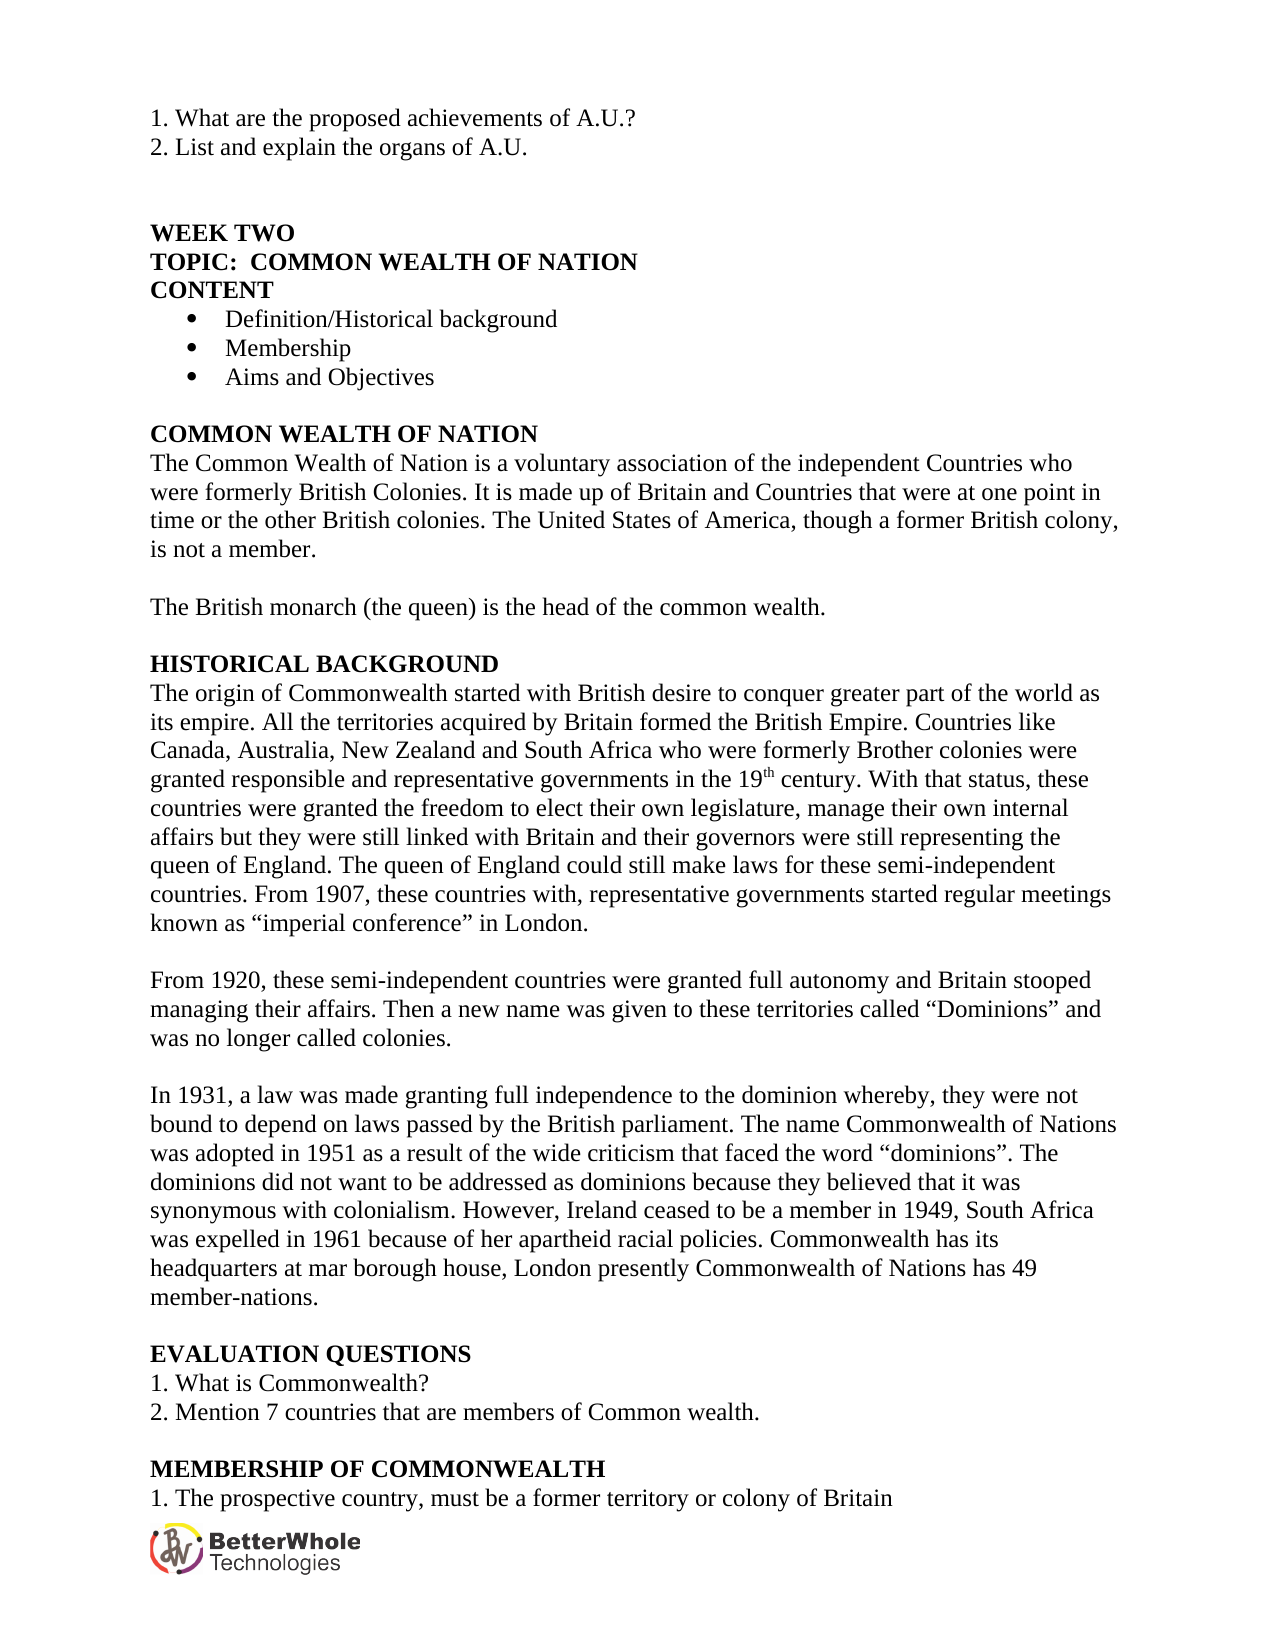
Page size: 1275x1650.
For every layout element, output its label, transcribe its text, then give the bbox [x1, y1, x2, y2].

text The Common Wealth of Nation is a voluntary association of the independent Countries who were formerly British Colonies. It is made up of Britain and Countries that were at one point in time or the other British colonies. The United States of America, though a former British colony, is not a member. [150, 448, 1125, 563]
text In 1931, a law was made granting full independence to the dominion whereby, they were not bound to depend on laws passed by the British parliament. The name Commonwealth of Nations was adopted in 1951 as a result of the wide criticism that faced the word “dominions”. The dominions did not want to be addressed as dominions because they believed that it was synonymous with colonialism. However, Ireland ceased to be a member in 1949, South Africa was expelled in 1961 because of her apartheid racial policies. Commonwealth has its headquarters at mar borough house, London presently Commonwealth of Nations has 49 member-nations. [150, 1081, 1125, 1311]
text CONTENT [150, 276, 1125, 304]
text TOPIC: COMMON WEALTH OF NATION [150, 247, 1125, 276]
text The origin of Commonwealth started with British desire to conquer greater part of the world as its empire. All the territories acquired by Britain formed the British Empire. Countries like Canada, Australia, New Zealand and South Africa who were formerly Brother colonies were granted responsible and representative governments in the 19th century. With that status, these countries were granted the freedom to elect their own legislature, manage their own internal affairs but they were still linked with Britain and their governors were still representing the queen of England. The queen of England could still make laws for these semi-independent countries. From 1907, these countries with, representative governments started regular meetings known as “imperial conference” in London. [150, 678, 1125, 937]
text 1. What are the proposed achievements of A.U.? [150, 103, 1125, 132]
text COMMON WEALTH OF NATION [150, 419, 1125, 448]
list Definition/Historical background [187, 304, 1125, 333]
text 2. List and explain the organs of A.U. [150, 132, 1125, 161]
text HISTORICAL BACKGROUND [150, 649, 1125, 678]
text EVALUATION QUESTIONS [150, 1339, 1125, 1368]
text 1. What is Commonwealth? [150, 1368, 1125, 1397]
text 2. Mention 7 countries that are members of Common wealth. [150, 1397, 1125, 1426]
picture [150, 1523, 360, 1575]
text The British monarch (the queen) is the head of the common wealth. [150, 592, 1125, 621]
list Membership [187, 333, 1125, 362]
text MEMBERSHIP OF COMMONWEALTH [150, 1454, 1125, 1483]
text WEEK TWO [150, 218, 1125, 247]
list Aims and Objectives [187, 362, 1125, 391]
text 1. The prospective country, must be a former territory or colony of Britain [150, 1483, 1125, 1512]
text From 1920, these semi-independent countries were granted full autonomy and Britain stooped managing their affairs. Then a new name was given to these territories called “Dominions” and was no longer called colonies. [150, 966, 1125, 1052]
